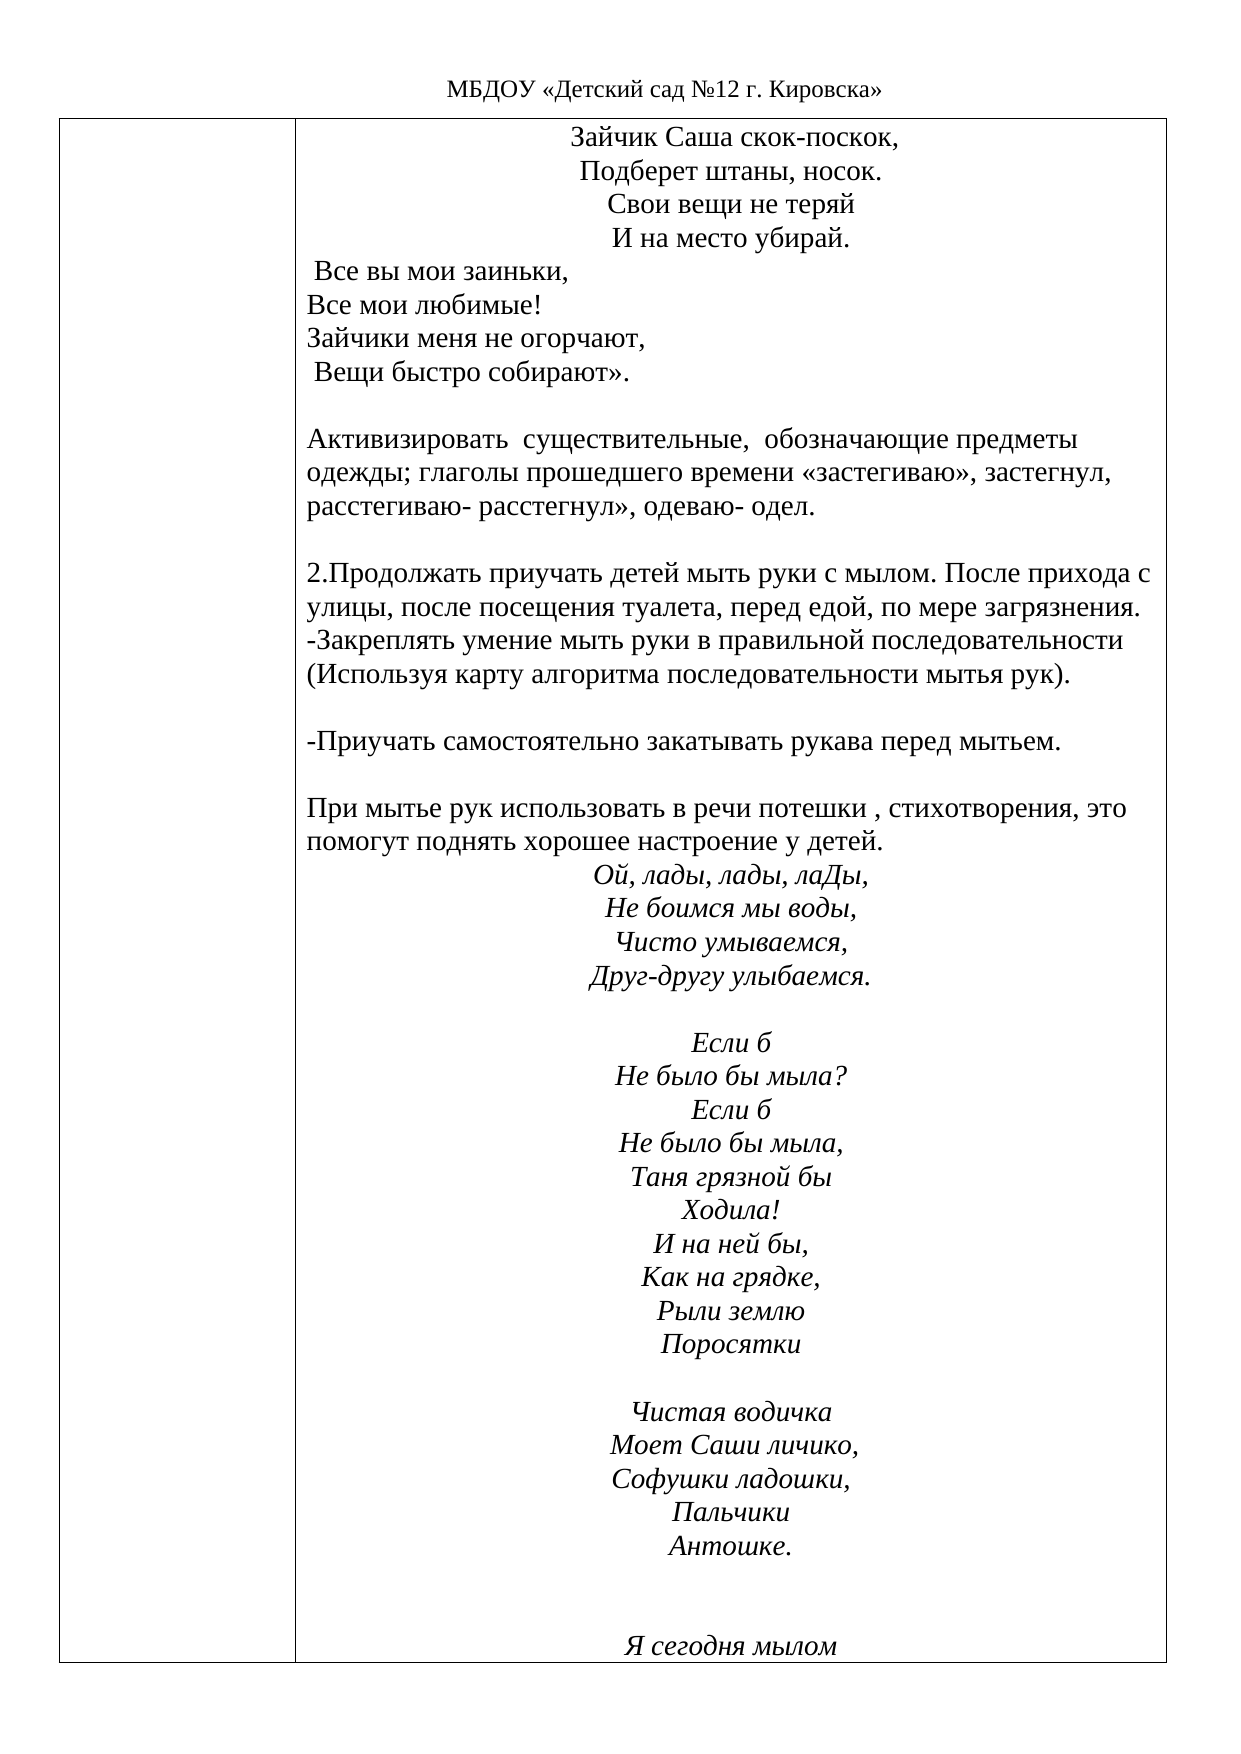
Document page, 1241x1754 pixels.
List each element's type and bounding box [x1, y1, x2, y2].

table_cell [296, 119, 1166, 1662]
table_cell [60, 119, 295, 1662]
